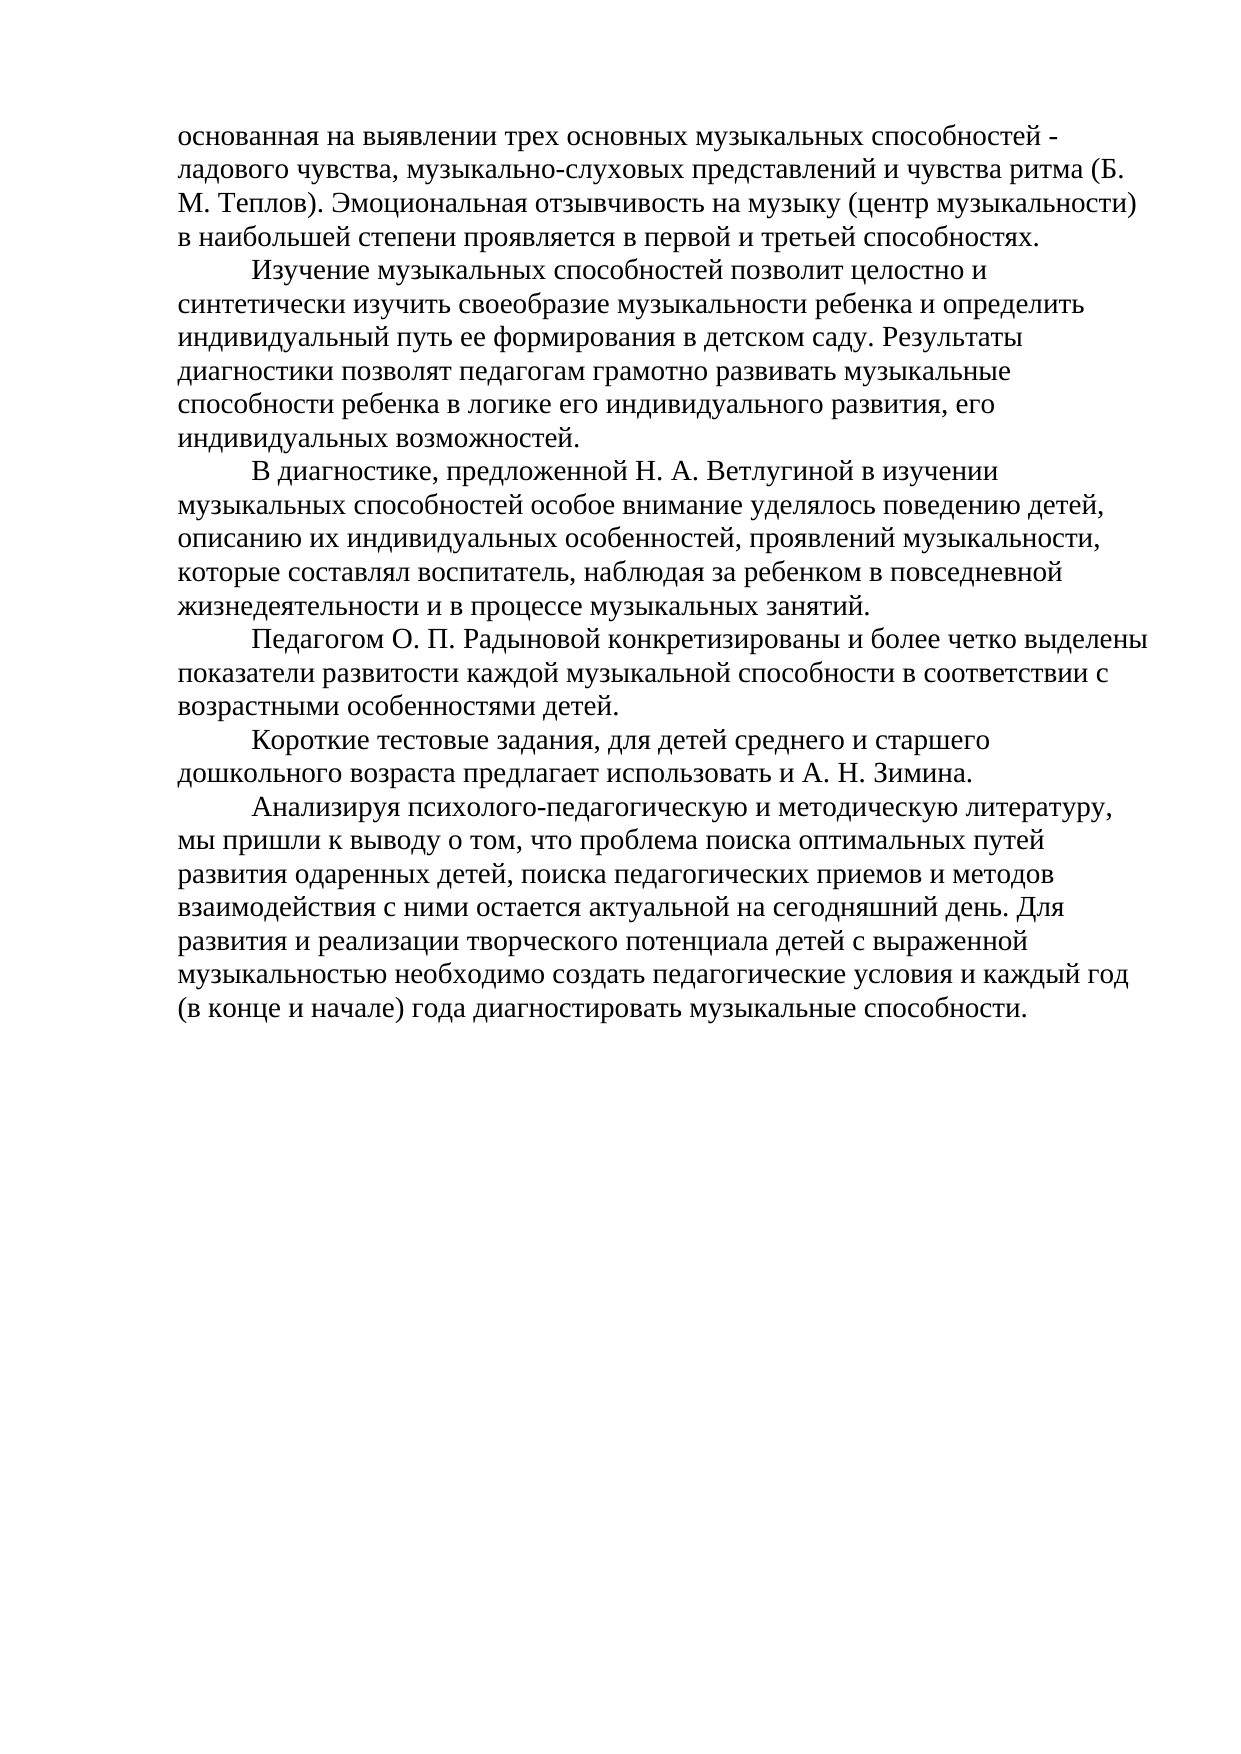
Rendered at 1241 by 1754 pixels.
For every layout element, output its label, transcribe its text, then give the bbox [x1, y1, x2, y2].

text Короткие тестовые задания, для детей среднего и старшего дошкольного возраста предлагает использовать и А. Н. Зимина. [177, 722, 1152, 789]
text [177, 118, 1152, 252]
text В диагностике, предложенной Н. А. Ветлугиной в изучении музыкальных способностей особое внимание уделялось поведению детей, описанию их индивидуальных особенностей, проявлений музыкальности, которые составлял воспитатель, наблюдая за ребенком в повседневной жизнедеятельности и в процессе музыкальных занятий. [177, 453, 1152, 621]
text Педагогом О. П. Радыновой конкретизированы и более четко выделены показатели развитости каждой музыкальной способности в соответствии с возрастными особенностями детей. [177, 621, 1152, 722]
text Анализируя психолого-педагогическую и методическую литературу, мы пришли к выводу о том, что проблема поиска оптимальных путей развития одаренных детей, поиска педагогических приемов и методов взаимодействия с ними остается актуальной на сегодняшний день. Для развития и реализации творческого потенциала детей с выраженной музыкальностью необходимо создать педагогические условия и каждый год (в конце и начале) года диагностировать музыкальные способности. [177, 789, 1152, 1024]
text Изучение музыкальных способностей позволит целостно и синтетически изучить своеобразие музыкальности ребенка и определить индивидуальный путь ее формирования в детском саду. Результаты диагностики позволят педагогам грамотно развивать музыкальные способности ребенка в логике его индивидуального развития, его индивидуальных возможностей. [177, 252, 1152, 453]
